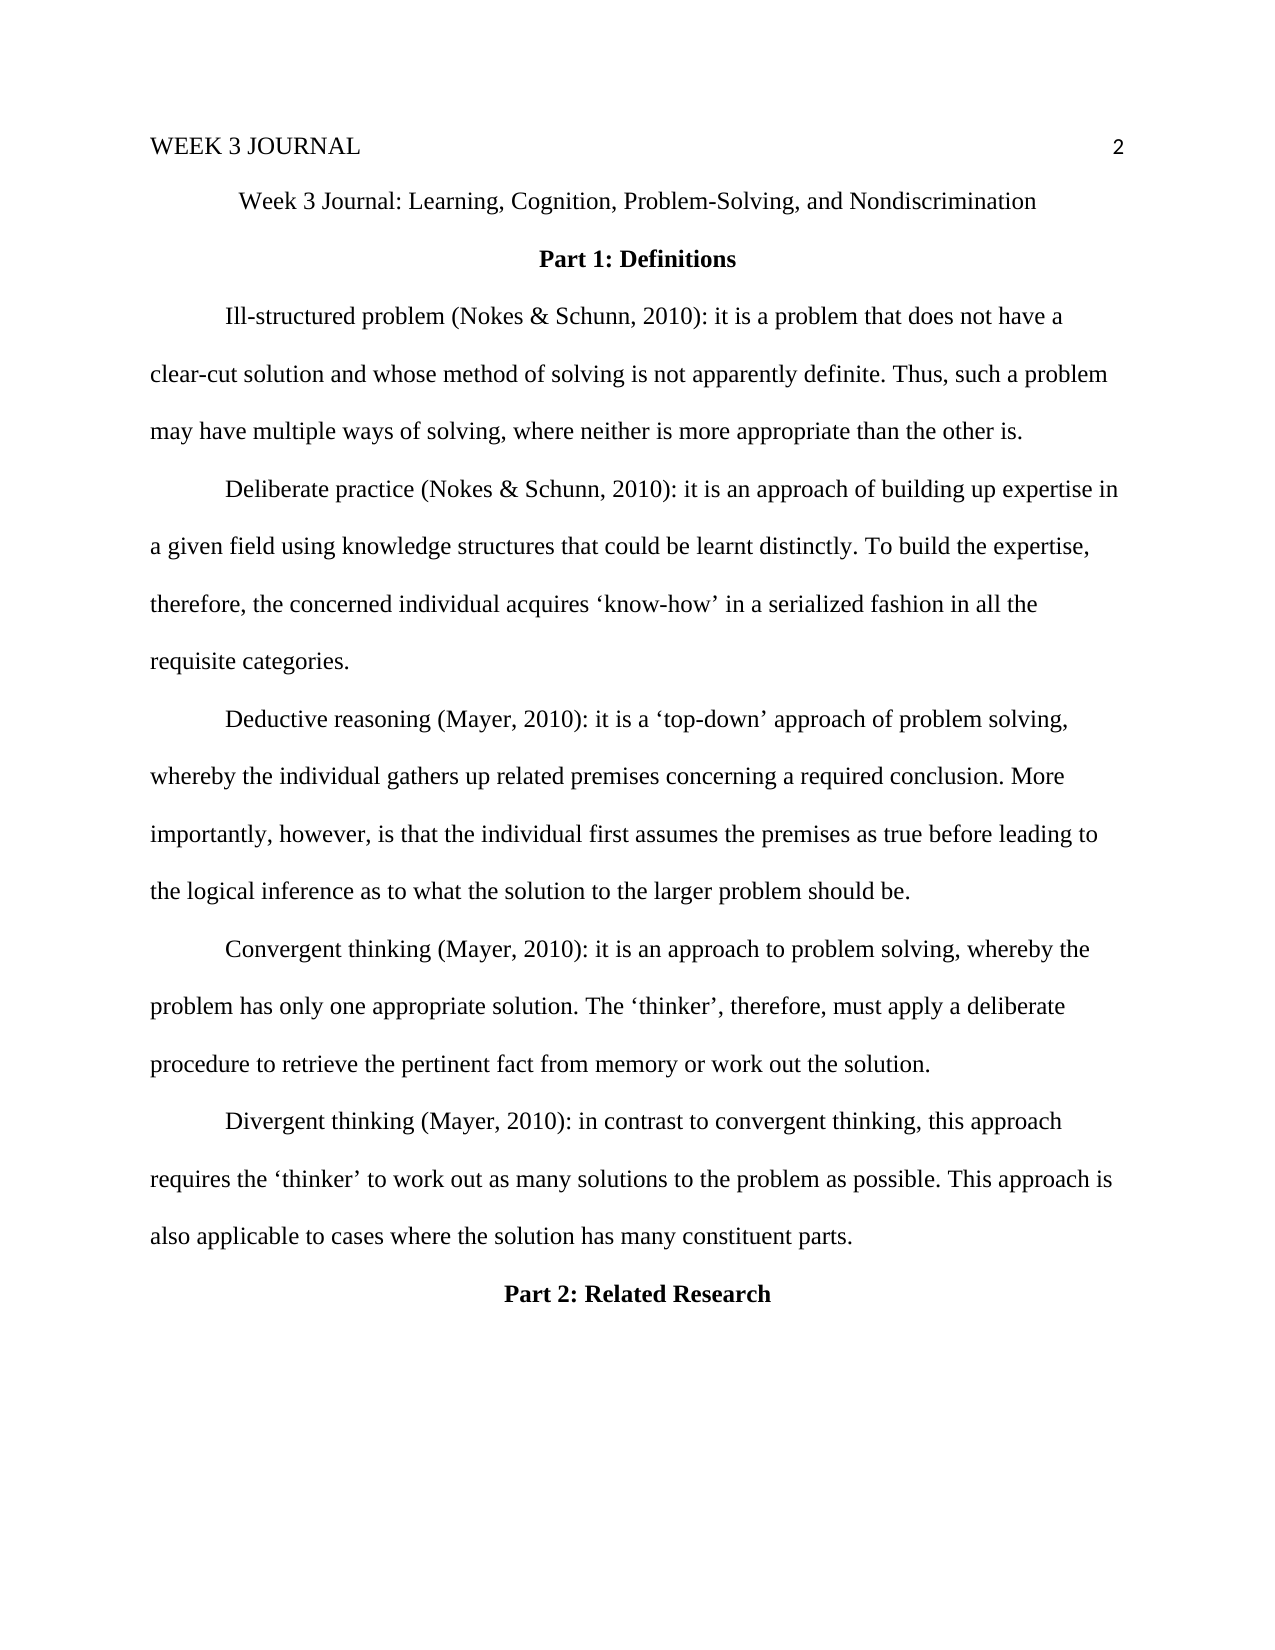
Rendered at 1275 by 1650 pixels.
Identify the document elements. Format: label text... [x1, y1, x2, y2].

text Convergent thinking (Mayer, 2010): it is an approach to problem solving, whereby the problem has only one appropriate solution. The ‘thinker’, therefore, must apply a deliberate procedure to retrieve the pertinent fact from memory or work out the solution. [150, 934, 1125, 1078]
text Deliberate practice (Nokes & Schunn, 2010): it is an approach of building up expertise in a given field using knowledge structures that could be learnt distinctly. To build the expertise, therefore, the concerned individual acquires ‘know-how’ in a serialized fashion in all the requisite categories. [150, 474, 1125, 675]
text Divergent thinking (Mayer, 2010): in contrast to convergent thinking, this approach requires the ‘thinker’ to work out as many solutions to the problem as possible. This approach is also applicable to cases where the solution has many constituent parts. [150, 1106, 1125, 1250]
text Deductive reasoning (Mayer, 2010): it is a ‘top-down’ approach of problem solving, whereby the individual gathers up related premises concerning a required conclusion. More importantly, however, is that the individual first assumes the premises as true before leading to the logical inference as to what the solution to the larger problem should be. [150, 704, 1125, 905]
text Part 1: Definitions [150, 244, 1125, 273]
text Week 3 Journal: Learning, Cognition, Problem-Solving, and Nondiscrimination [150, 186, 1125, 215]
text Ill-structured problem (Nokes & Schunn, 2010): it is a problem that does not have a clear-cut solution and whose method of solving is not apparently definite. Thus, such a problem may have multiple ways of solving, where neither is more appropriate than the other is. [150, 301, 1125, 445]
text Part 2: Related Research [150, 1279, 1125, 1308]
